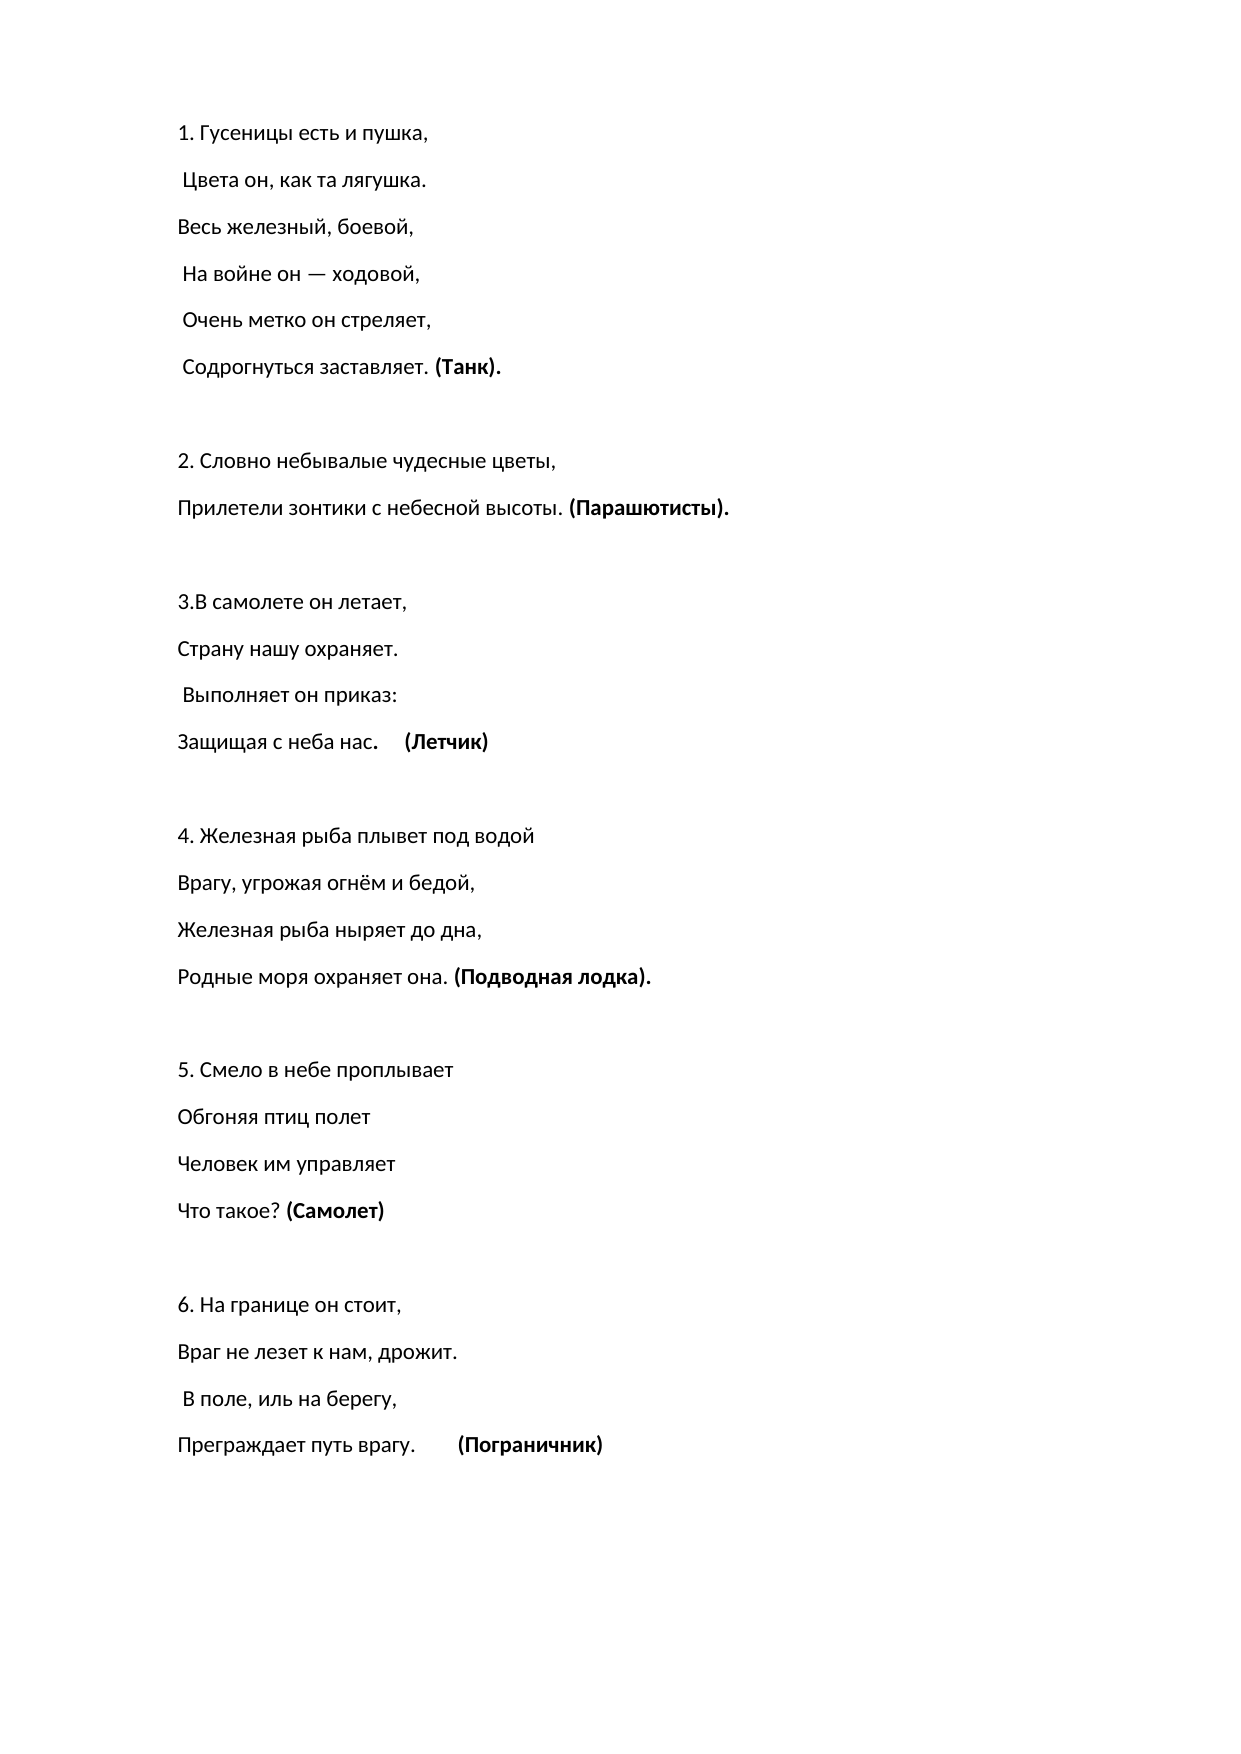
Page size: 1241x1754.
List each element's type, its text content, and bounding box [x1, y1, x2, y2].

text 3.В самолете он летает, [177, 587, 1152, 615]
text Железная рыба ныряет до дна, [177, 915, 1152, 943]
text Родные моря охраняет она. (Подводная лодка). [177, 962, 1152, 990]
text Враг не лезет к нам, дрожит. [177, 1337, 1152, 1365]
text 1. Гусеницы есть и пушка, [177, 118, 1152, 146]
text Очень метко он стреляет, [177, 306, 1152, 334]
text Что такое? (Самолет) [177, 1196, 1152, 1224]
text 2. Словно небывалые чудесные цветы, [177, 446, 1152, 474]
text Преграждает путь врагу. (Пограничник) [177, 1431, 1152, 1459]
text На войне он — ходовой, [177, 259, 1152, 287]
text 4. Железная рыба плывет под водой [177, 821, 1152, 849]
text Прилетели зонтики с небесной высоты. (Парашютисты). [177, 493, 1152, 521]
text Цвета он, как та лягушка. [177, 165, 1152, 193]
text Обгоняя птиц полет [177, 1102, 1152, 1131]
text Выполняет он приказ: [177, 681, 1152, 709]
text Страну нашу охраняет. [177, 634, 1152, 662]
text Весь железный, боевой, [177, 212, 1152, 240]
text Человек им управляет [177, 1149, 1152, 1177]
text Содрогнуться заставляет. (Танк). [177, 352, 1152, 381]
text 6. На границе он стоит, [177, 1290, 1152, 1318]
text 5. Смело в небе проплывает [177, 1056, 1152, 1084]
text В поле, иль на берегу, [177, 1384, 1152, 1412]
text Защищая с неба нас. (Летчик) [177, 727, 1152, 756]
text Врагу, угрожая огнём и бедой, [177, 868, 1152, 896]
